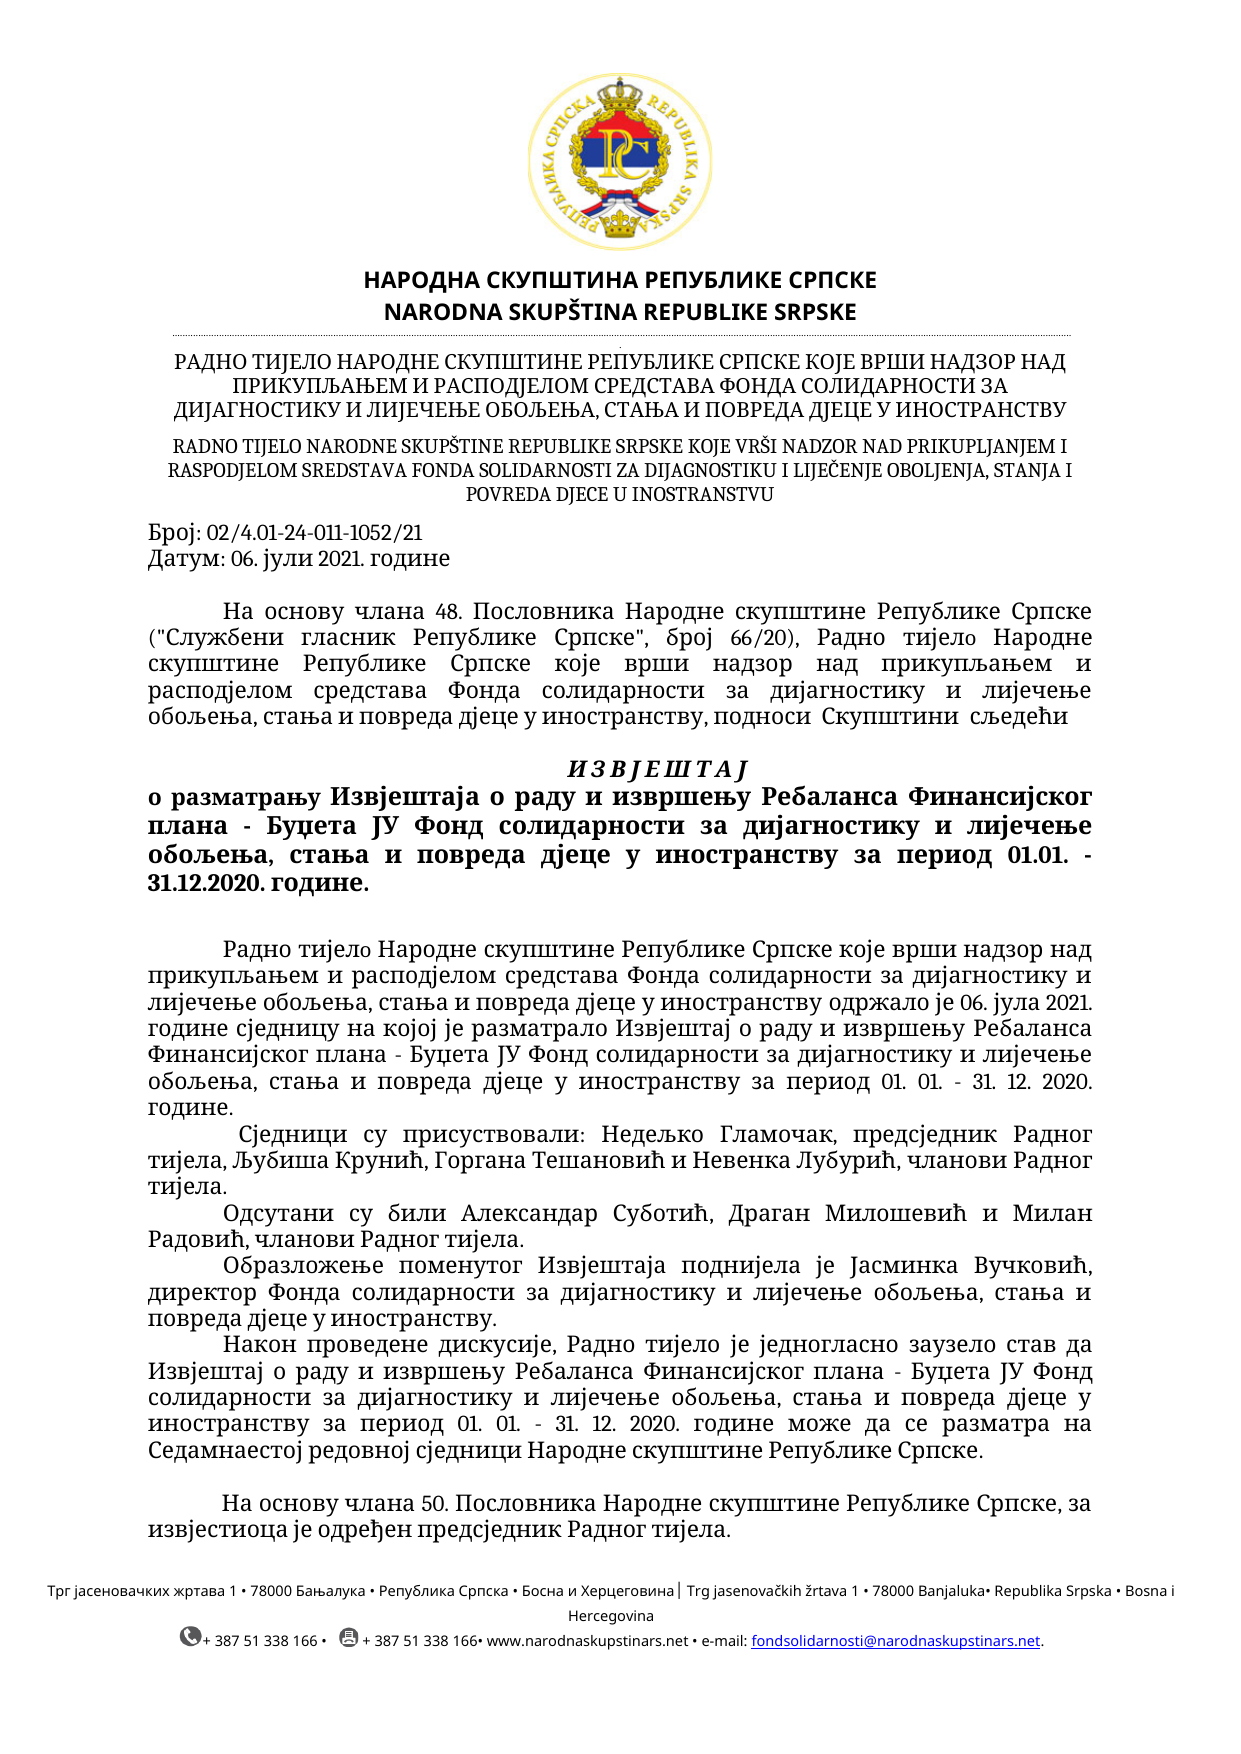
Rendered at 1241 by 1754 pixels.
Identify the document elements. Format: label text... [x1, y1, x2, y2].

text На основу члана 48. Пословника Народне скупштине Републике Српске ("Службени гласник Републике Српске", број 66/20), Радно тијелo Народне скупштине Републике Српске које врши надзор над прикупљањем и расподјелом средстава Фонда солидарности за дијагностику и лијечење обољења, стања и повреда дјеце у иностранству, подноси Скупштини сљедећи [148, 598, 1093, 730]
text Одсутани су били Александар Суботић, Драган Милошевић и Милан Радовић, чланови Радног тијела. [148, 1200, 1093, 1253]
text Након проведене дискусије, Радно тијело је једногласно заузело став да Извјештај о раду и извршењу Ребаланса Финансијског плана - Буџета ЈУ Фонд солидарности за дијагностику и лијечење обољења, стања и повреда дјеце у иностранству за период 01. 01. - 31. 12. 2020. године може да се разматра на Седамнаестој редовној сједници Народне скупштине Републике Српске. [148, 1332, 1093, 1464]
text Радно тијелo Народне скупштине Републике Српске које врши надзор над прикупљањем и расподјелом средстава Фонда солидарности за дијагностику и лијечење обољења, стања и повреда дјеце у иностранству одржало је 06. јула 2021. године сједницу на којој је разматрало Извјештај о раду и извршењу Ребаланса Финансијског плана - Буџета ЈУ Фонд солидарности за дијагностику и лијечење обољења, стања и повреда дјеце у иностранству за период 01. 01. - 31. 12. 2020. године. [148, 937, 1093, 1121]
text Број: 02/4.01-24-011-1052/21 [148, 519, 1093, 546]
text о разматрању Извјештаја о раду и извршењу Ребаланса Финансијског плана - Буџета ЈУ Фонд солидарности за дијагностику и лијечење обољења, стања и повреда дјеце у иностранству за период 01.01. - 31.12.2020. године. [148, 783, 1093, 898]
text На основу члана 50. Пословника Народне скупштине Републике Српске, за извјестиоца је одређен предсједник Радног тијела. [148, 1490, 1093, 1543]
text Сједници су присуствовали: Недељко Гламочак, предсједник Радног тијела, Љубиша Крунић, Горгана Тешановић и Невенка Лубурић, чланови Радног тијела. [148, 1121, 1093, 1200]
text Образложење поменутог Извјештаја поднијела је Јасминка Вучковић, директор Фонда солидарности за дијагностику и лијечење обољења, стања и повреда дјеце у иностранству. [148, 1253, 1093, 1332]
text И З В Ј Е Ш Т А Ј [148, 757, 1093, 783]
text Датум: 06. јули 2021. године [148, 546, 1093, 572]
